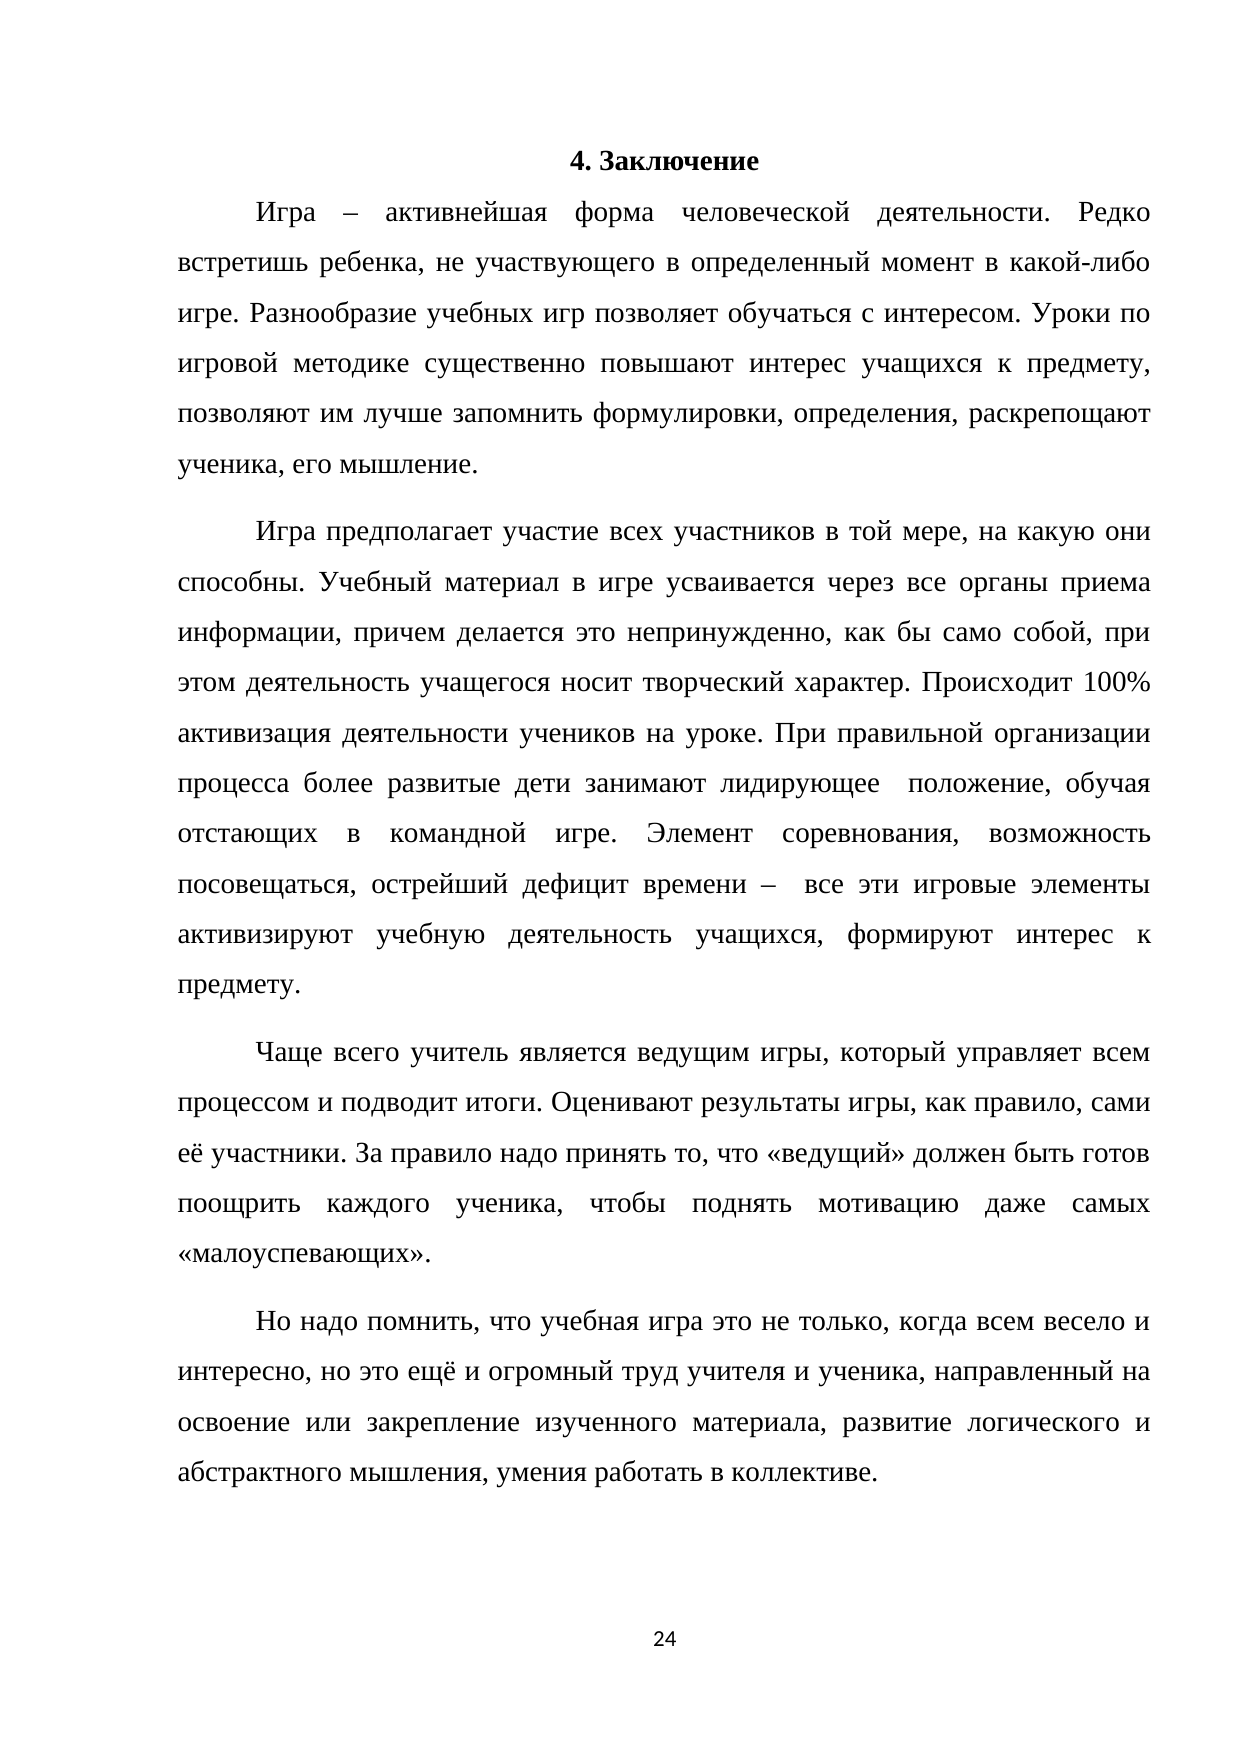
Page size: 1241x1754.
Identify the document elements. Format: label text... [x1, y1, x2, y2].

text Игра предполагает участие всех участников в той мере, на какую они способны. Учебный материал в игре усваивается через все органы приема информации, причем делается это непринужденно, как бы само собой, при этом деятельность учащегося носит творческий характер. Происходит 100% активизация деятельности учеников на уроке. При правильной организации процесса более развитые дети занимают лидирующее положение, обучая отстающих в командной игре. Элемент соревнования, возможность посовещаться, острейший дефицит времени – все эти игровые элементы активизируют учебную деятельность учащихся, формируют интерес к предмету. [177, 513, 1152, 1000]
text Игра – активнейшая форма человеческой деятельности. Редко встретишь ребенка, не участвующего в определенный момент в какой-либо игре. Разнообразие учебных игр позволяет обучаться с интересом. Уроки по игровой методике существенно повышают интерес учащихся к предмету, позволяют им лучше запомнить формулировки, определения, раскрепощают ученика, его мышление. [177, 194, 1152, 479]
text Но надо помнить, что учебная игра это не только, когда всем весело и интересно, но это ещё и огромный труд учителя и ученика, направленный на освоение или закрепление изученного материала, развитие логического и абстрактного мышления, умения работать в коллективе. [177, 1303, 1152, 1488]
subtitle 4. Заключение [177, 143, 1152, 177]
text Чаще всего учитель является ведущим игры, который управляет всем процессом и подводит итоги. Оценивают результаты игры, как правило, сами её участники. За правило надо принять то, что «ведущий» должен быть готов поощрить каждого ученика, чтобы поднять мотивацию даже самых «малоуспевающих». [177, 1034, 1152, 1269]
